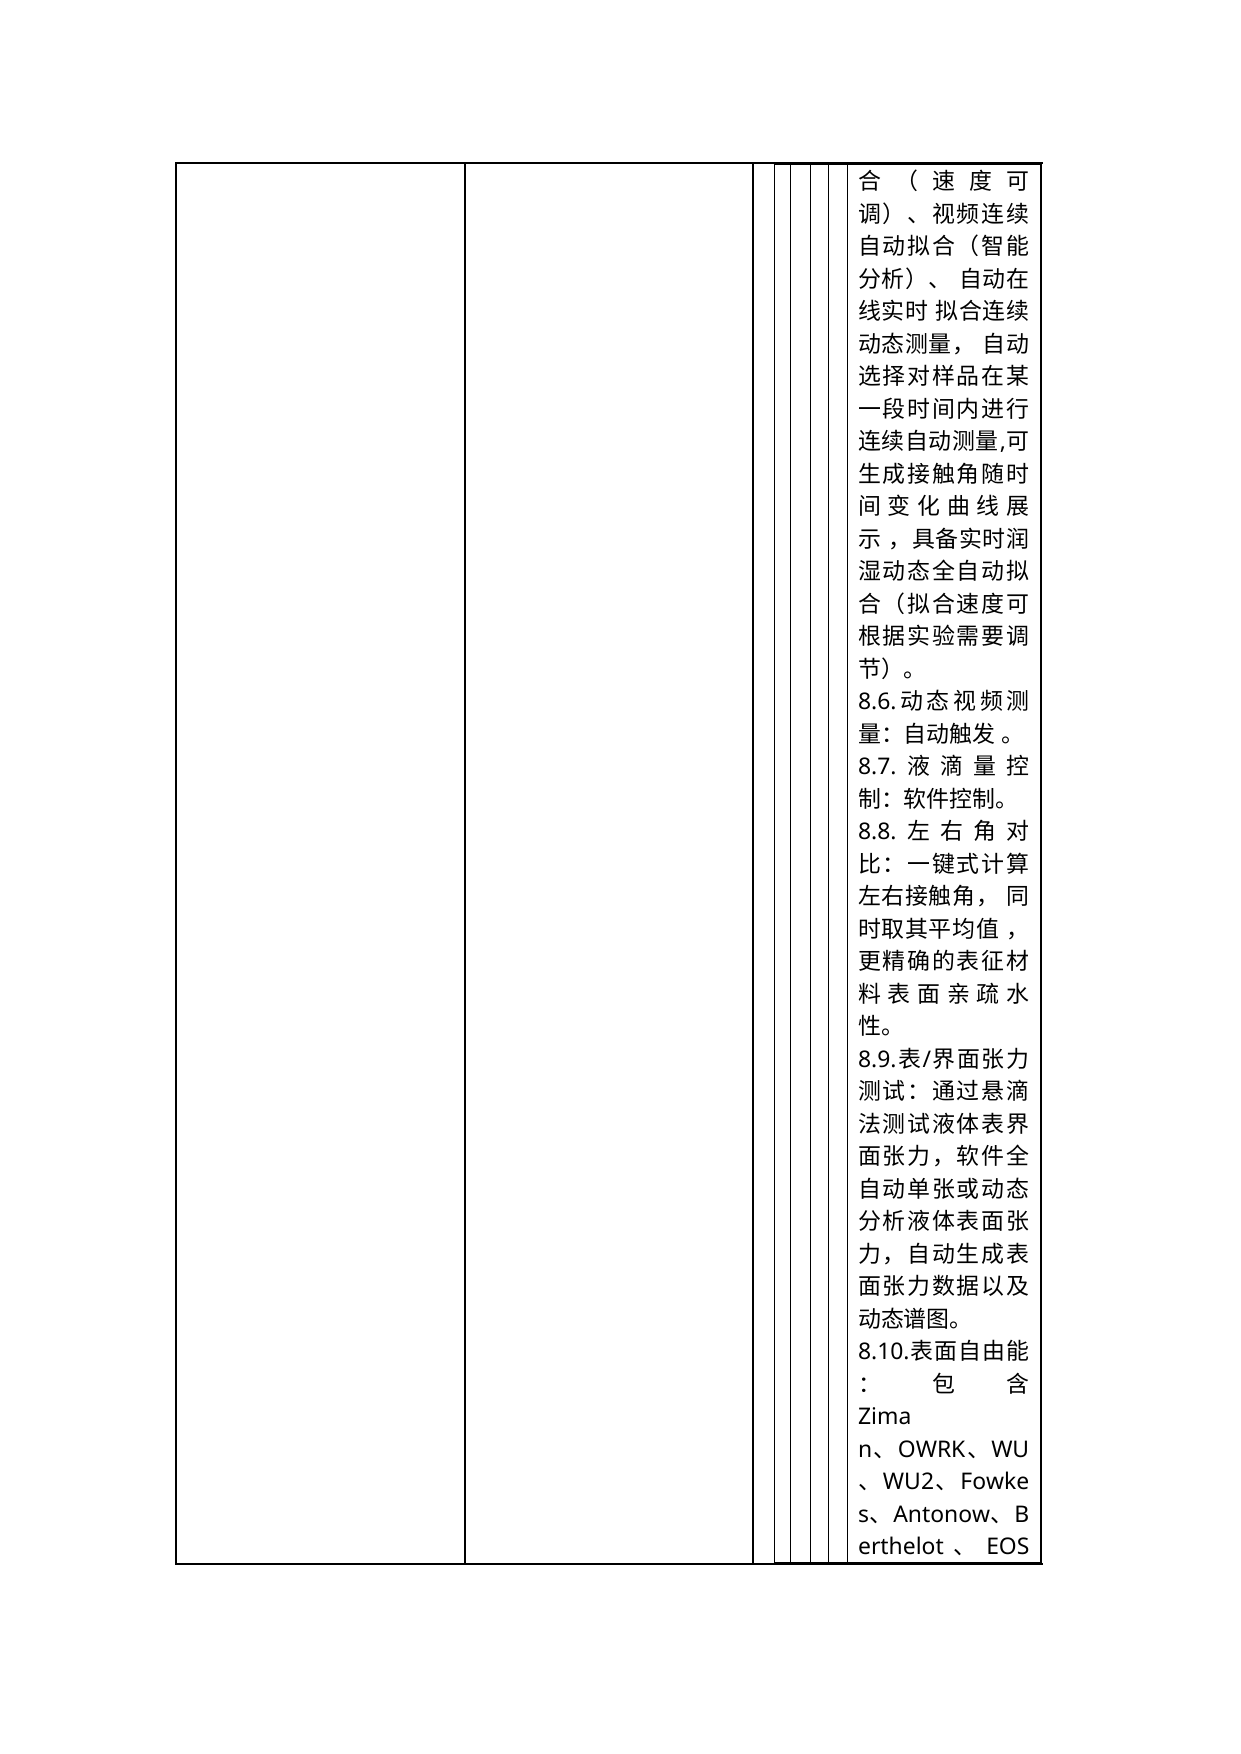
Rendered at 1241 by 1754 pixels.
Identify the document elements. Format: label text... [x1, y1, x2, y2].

table_cell [754, 164, 774, 1563]
table_cell [848, 165, 1040, 1562]
table_cell [775, 165, 790, 1562]
table_cell [466, 164, 752, 1563]
table_cell [811, 165, 828, 1562]
table_cell [791, 165, 810, 1562]
table_cell 1 [177, 164, 464, 1563]
table_cell [829, 165, 847, 1562]
